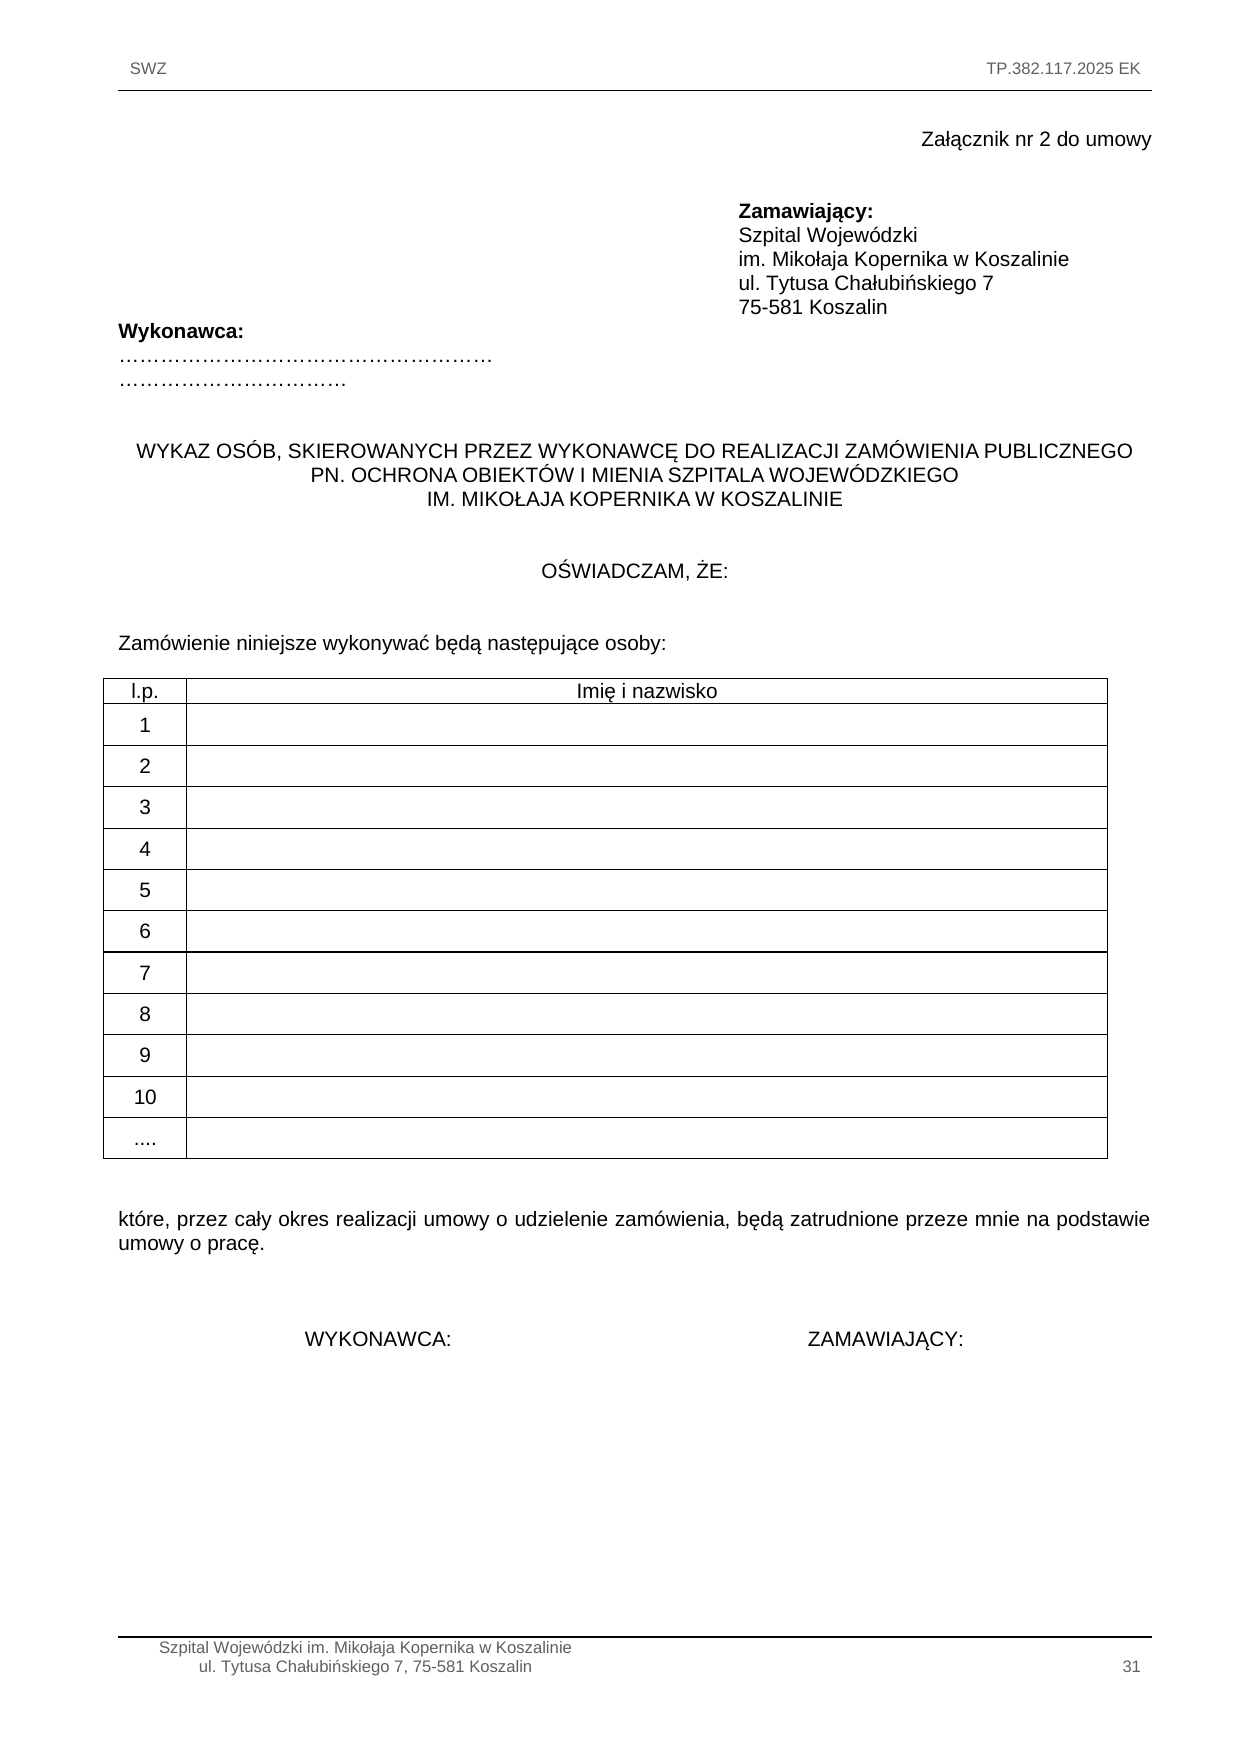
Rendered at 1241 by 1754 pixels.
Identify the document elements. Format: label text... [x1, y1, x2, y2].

text OŚWIADCZAM, ŻE: [118, 558, 1152, 582]
table_cell [187, 953, 1107, 993]
table_cell 5 [104, 870, 186, 910]
table_cell [187, 746, 1107, 786]
text ul. Tytusa Chałubińskiego 7 [738, 271, 1152, 295]
table_cell [187, 870, 1107, 910]
table_cell 2 [104, 746, 186, 786]
table_cell [187, 1118, 1107, 1158]
text im. Mikołaja Kopernika w Koszalinie [738, 247, 1152, 271]
text Wykonawca: [118, 319, 1152, 343]
table_header l.p. [104, 679, 186, 703]
table_cell 9 [104, 1035, 186, 1076]
text WYKAZ OSÓB, SKIEROWANYCH PRZEZ WYKONAWCĘ DO REALIZACJI ZAMÓWIENIA PUBLICZNEGO PN. OCHRONA OBIEKTÓW I MIENIA SZPITALA WOJEWÓDZKIEGO [118, 439, 1152, 487]
table_header ZAMAWIAJĄCY: [629, 1327, 1142, 1351]
text Szpital Wojewódzki [738, 223, 1152, 247]
table_cell 6 [104, 911, 186, 951]
table_cell .... [104, 1118, 186, 1158]
table_header Imię i nazwisko [187, 679, 1107, 703]
text …………………………… [118, 367, 1152, 391]
table_cell [187, 1077, 1107, 1117]
text 75-581 Koszalin [738, 295, 1152, 319]
table_cell 7 [104, 953, 186, 993]
table_cell 8 [104, 994, 186, 1034]
table_header WYKONAWCA: [127, 1327, 629, 1351]
text Załącznik nr 2 do umowy [118, 127, 1152, 151]
table_cell 4 [104, 829, 186, 869]
table_cell 1 [104, 704, 186, 745]
table_cell 3 [104, 787, 186, 827]
text IM. MIKOŁAJA KOPERNIKA W KOSZALINIE [118, 487, 1152, 511]
table_cell [187, 704, 1107, 745]
table_cell [187, 1035, 1107, 1076]
text Zamawiający: [664, 199, 1152, 223]
table_cell [187, 829, 1107, 869]
table_cell [187, 911, 1107, 951]
table_cell 10 [104, 1077, 186, 1117]
table_cell [187, 787, 1107, 827]
text Zamówienie niniejsze wykonywać będą następujące osoby: [118, 630, 1152, 654]
text które, przez cały okres realizacji umowy o udzielenie zamówienia, będą zatrudnione przeze mnie na podstawie umowy o pracę. [118, 1207, 1152, 1255]
table_cell [187, 994, 1107, 1034]
text ……………………………………………… [118, 343, 531, 367]
